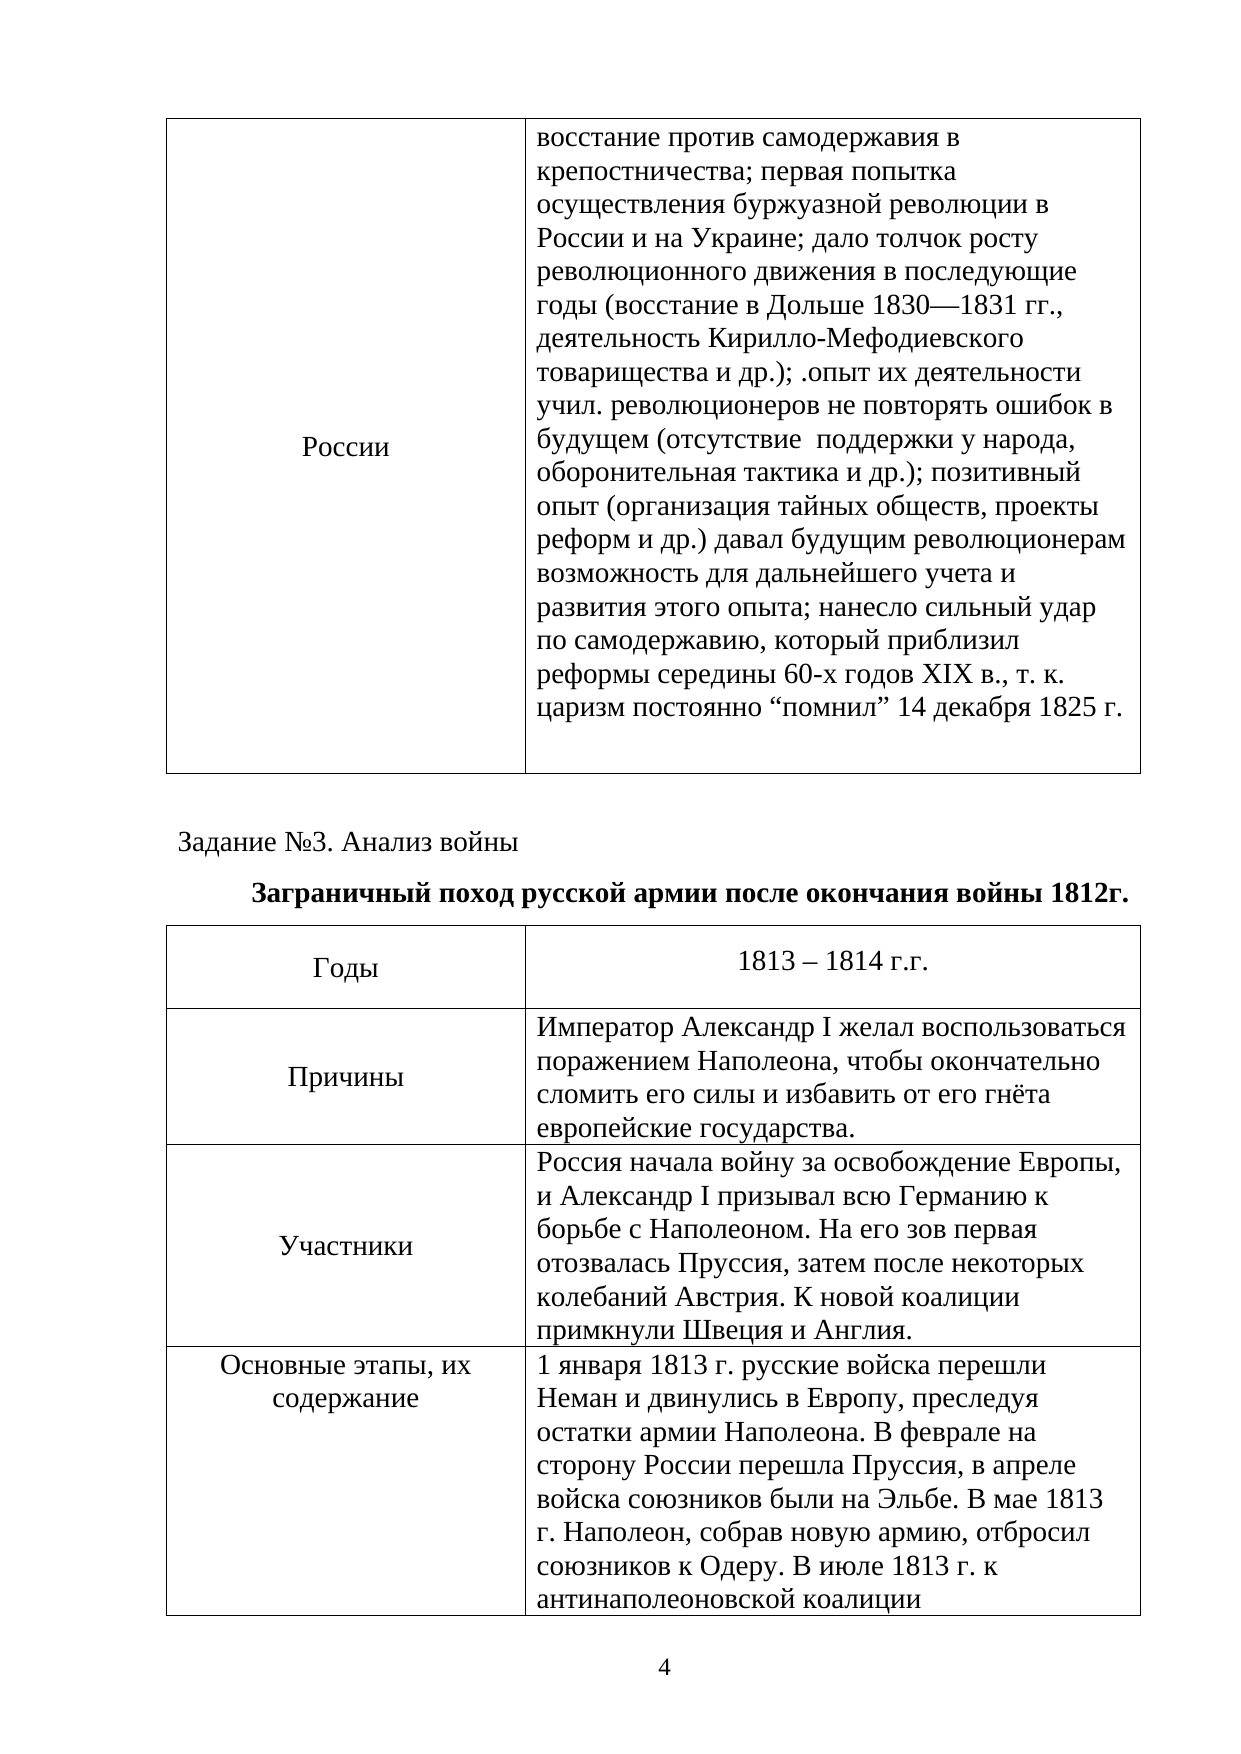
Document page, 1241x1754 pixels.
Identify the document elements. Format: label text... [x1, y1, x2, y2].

table_cell Россия начала войну за освобождение Европы, и Александр I призывал всю Германию к борьбе с Наполеоном. На его зов первая отозвалась Пруссия, затем после некоторых колебаний Австрия. К новой коалиции примкнули Швеция и Англия. [526, 1145, 1140, 1346]
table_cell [526, 119, 1140, 773]
text Заграничный поход русской армии после окончания войны 1812г. [177, 875, 1152, 908]
table_cell Император Александр I желал воспользоваться поражением Наполеона, чтобы окончательно сломить его силы и избавить от его гнёта европейские государства. [526, 1009, 1140, 1143]
table_header Годы [167, 926, 525, 1008]
table_cell Причины [167, 1009, 525, 1143]
table_cell Участники [167, 1145, 525, 1346]
text Задание №3. Анализ войны [177, 824, 1152, 858]
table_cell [526, 1347, 1140, 1615]
table_header 1813 – .г. [526, 926, 1140, 1008]
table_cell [167, 1347, 525, 1615]
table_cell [167, 119, 525, 773]
